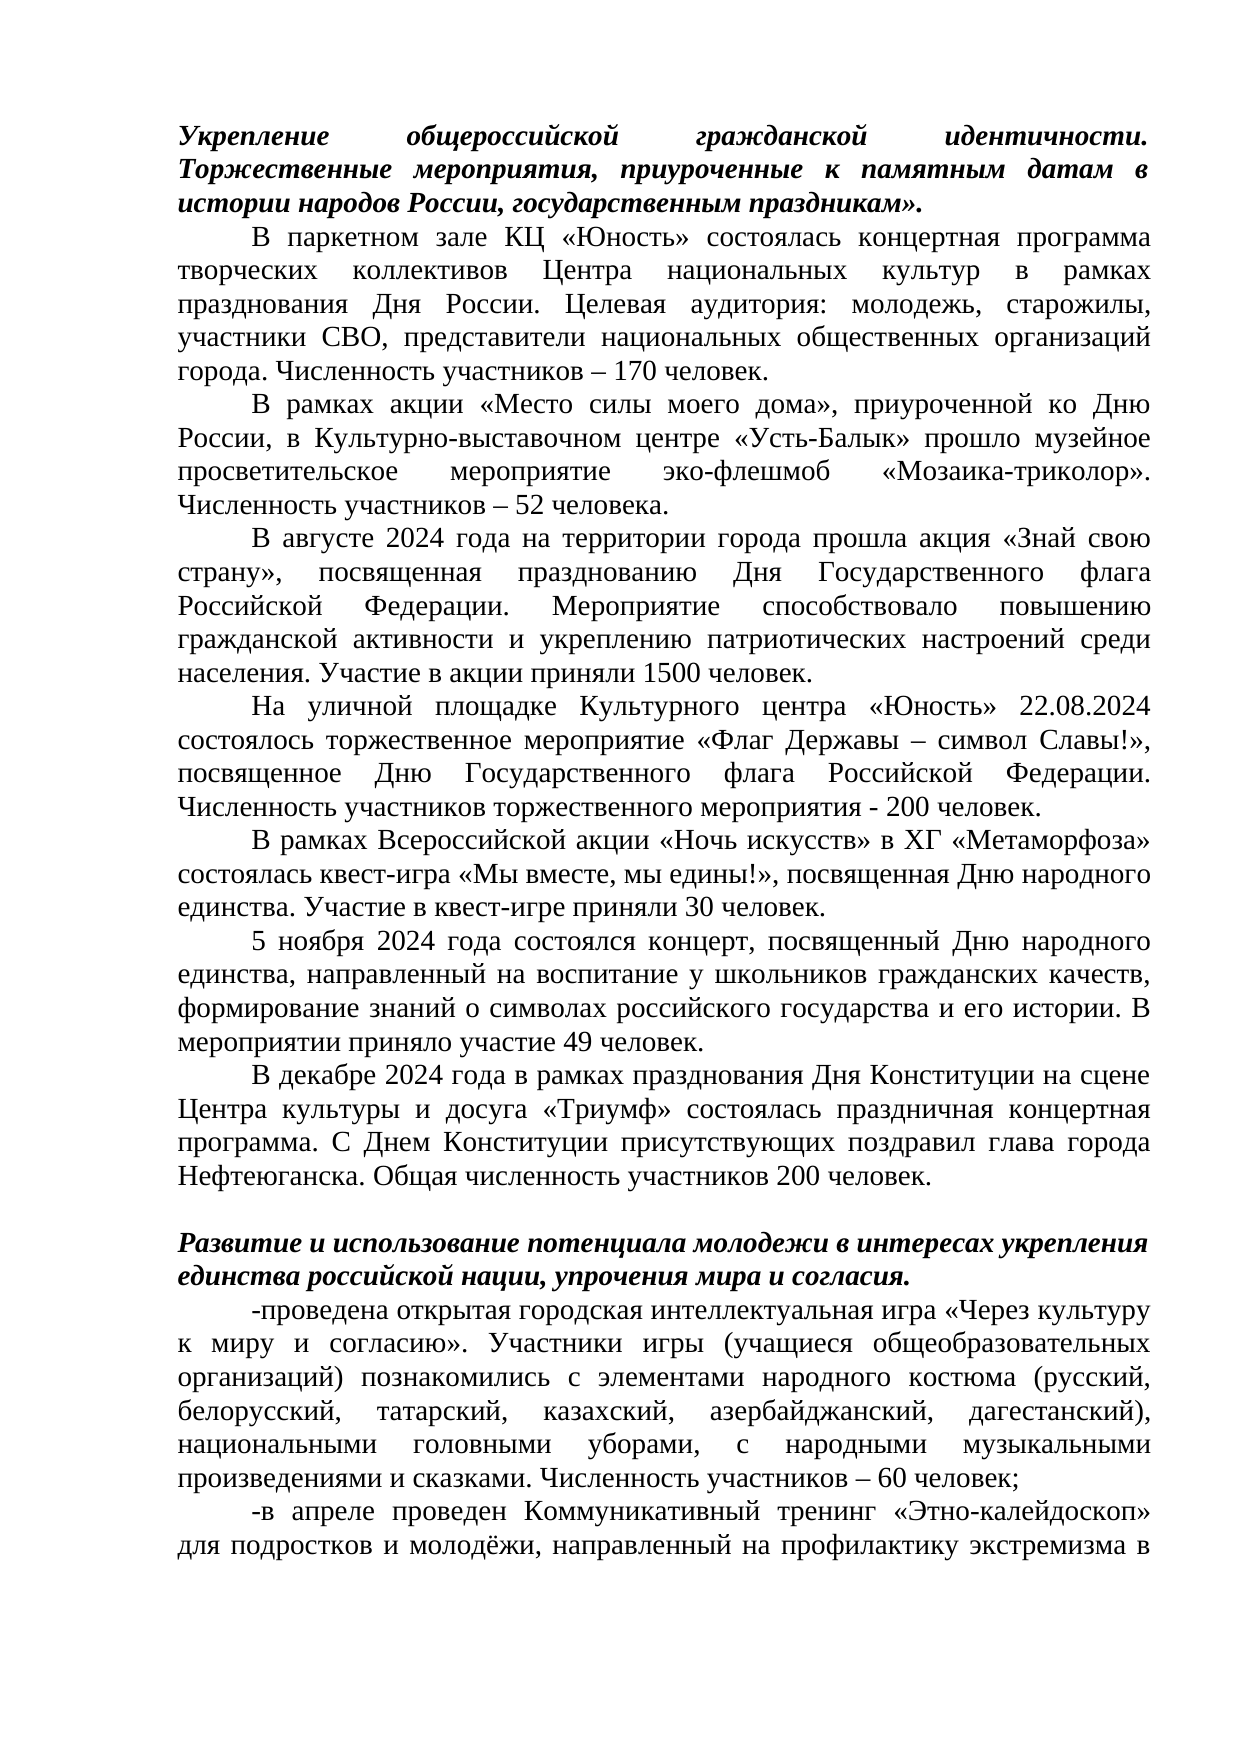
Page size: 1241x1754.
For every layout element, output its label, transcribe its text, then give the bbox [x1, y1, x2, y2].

text 5 ноября 2024 года состоялся концерт, посвященный Дню народного единства, направленный на воспитание у школьников гражданских качеств, формирование знаний о символах российского государства и его истории. В мероприятии приняло участие 49 человек. [177, 923, 1152, 1057]
text На уличной площадке Культурного центра «Юность» 22.08.2024 состоялось торжественное мероприятие «Флаг Державы – символ Славы!», посвященное Дню Государственного флага Российской Федерации. Численность участников торжественного мероприятия - 200 человек. [177, 688, 1152, 822]
text Укрепление общероссийской гражданской идентичности. Торжественные мероприятия, приуроченные к памятным датам в истории народов России, государственным праздникам». [177, 118, 1152, 219]
text В рамках Всероссийской акции «Ночь искусств» в ХГ «Метаморфоза» состоялась квест-игра «Мы вместе, мы едины!», посвященная Дню народного единства. Участие в квест-игре приняли 30 человек. [177, 822, 1152, 923]
text -проведена открытая городская интеллектуальная игра «Через культуру к миру и согласию». Участники игры (учащиеся общеобразовательных организаций) познакомились с элементами народного костюма (русский, белорусский, татарский, казахский, азербайджанский, дагестанский), национальными головными уборами, с народными музыкальными произведениями и сказками. Численность участников – 60 человек; [177, 1292, 1152, 1493]
text В рамках акции «Место силы моего дома», приуроченной ко Дню России, в Культурно-выставочном центре «Усть-Балык» прошло музейное просветительское мероприятие эко-флешмоб «Мозаика-триколор». Численность участников – 52 человека. [177, 386, 1152, 521]
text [177, 1493, 1152, 1625]
text В паркетном зале КЦ «Юность» состоялась концертная программа творческих коллективов Центра национальных культур в рамках празднования Дня России. Целевая аудитория: молодежь, старожилы, участники СВО, представители национальных общественных организаций города. Численность участников – 170 человек. [177, 219, 1152, 386]
text В декабре 2024 года в рамках празднования Дня Конституции на сцене Центра культуры и досуга «Триумф» состоялась праздничная концертная программа. С Днем Конституции присутствующих поздравил глава города Нефтеюганска. Общая численность участников 200 человек. [177, 1057, 1152, 1191]
text Развитие и использование потенциала молодежи в интересах укрепления единства российской нации, упрочения мира и согласия. [177, 1225, 1152, 1292]
text В августе 2024 года на территории города прошла акция «Знай свою страну», посвященная празднованию Дня Государственного флага Российской Федерации. Мероприятие способствовало повышению гражданской активности и укреплению патриотических настроений среди населения. Участие в акции приняли 1500 человек. [177, 521, 1152, 688]
